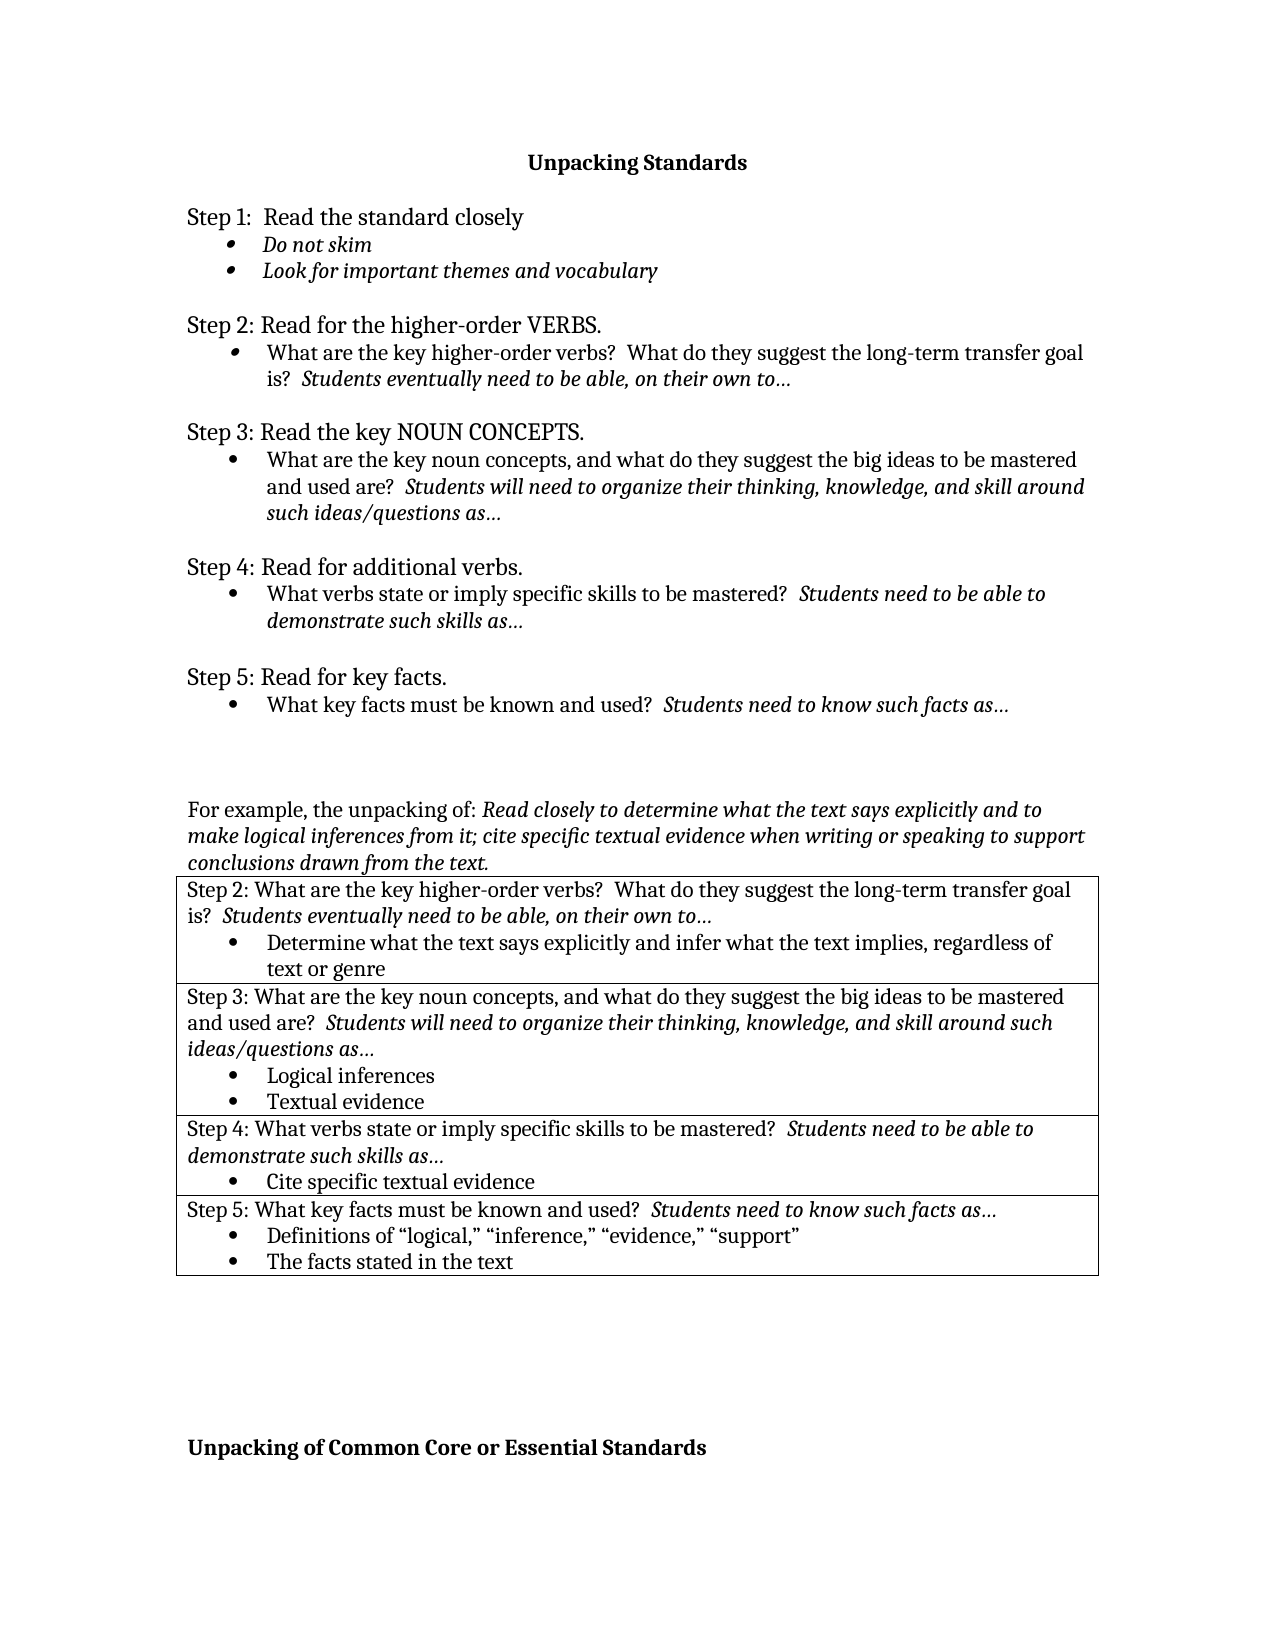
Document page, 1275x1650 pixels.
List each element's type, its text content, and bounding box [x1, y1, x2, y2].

list Do not skim [225, 231, 1087, 258]
table_cell Step 5: What key facts must be known and used? Students need to know such facts as… Definitions of “logical,” “inference,” “evidence,” “support” The facts stated in the text [177, 1196, 1098, 1275]
text Step 3: Read the key NOUN CONCEPTS. [187, 418, 1087, 447]
text Step 2: Read for the higher-order VERBS. [187, 311, 1087, 339]
text For example, the unpacking of: Read closely to determine what the text says explicitly and to make logical inferences from it; cite specific textual evidence when writing or speaking to support conclusions drawn from the text. [187, 797, 1087, 876]
table_header Step 2: What are the key higher-order verbs? What do they suggest the long-term transfer goal is? Students eventually need to be able, on their own to… Determine what the text says explicitly and infer what the text implies, regardless of text or genre [177, 877, 1098, 982]
list Step 1: Read the standard closely [187, 203, 1087, 231]
table_cell Step 3: What are the key noun concepts, and what do they suggest the big ideas to be mastered and used are? Students will need to organize their thinking, knowledge, and skill around such ideas/questions as… Logical inferences Textual evidence [177, 984, 1098, 1115]
list What verbs state or imply specific skills to be mastered? Students need to be able to demonstrate such skills as… [229, 581, 1087, 634]
list Unpacking Standards [187, 150, 1087, 176]
list What are the key higher-order verbs? What do they suggest the long-term transfer goal is? Students eventually need to be able, on their own to… [229, 339, 1087, 392]
text Step 5: Read for key facts. [187, 663, 1087, 691]
table_cell Step 4: What verbs state or imply specific skills to be mastered? Students need to be able to demonstrate such skills as… Cite specific textual evidence [177, 1116, 1098, 1195]
list What key facts must be known and used? Students need to know such facts as… [229, 691, 1087, 718]
text Step 4: Read for additional verbs. [187, 552, 1087, 581]
list What are the key noun concepts, and what do they suggest the big ideas to be mastered and used are? Students will need to organize their thinking, knowledge, and skill around such ideas/questions as… [229, 447, 1087, 526]
list Look for important themes and vocabulary [225, 258, 1087, 284]
text Unpacking of Common Core or Essential Standards [187, 1434, 1087, 1461]
